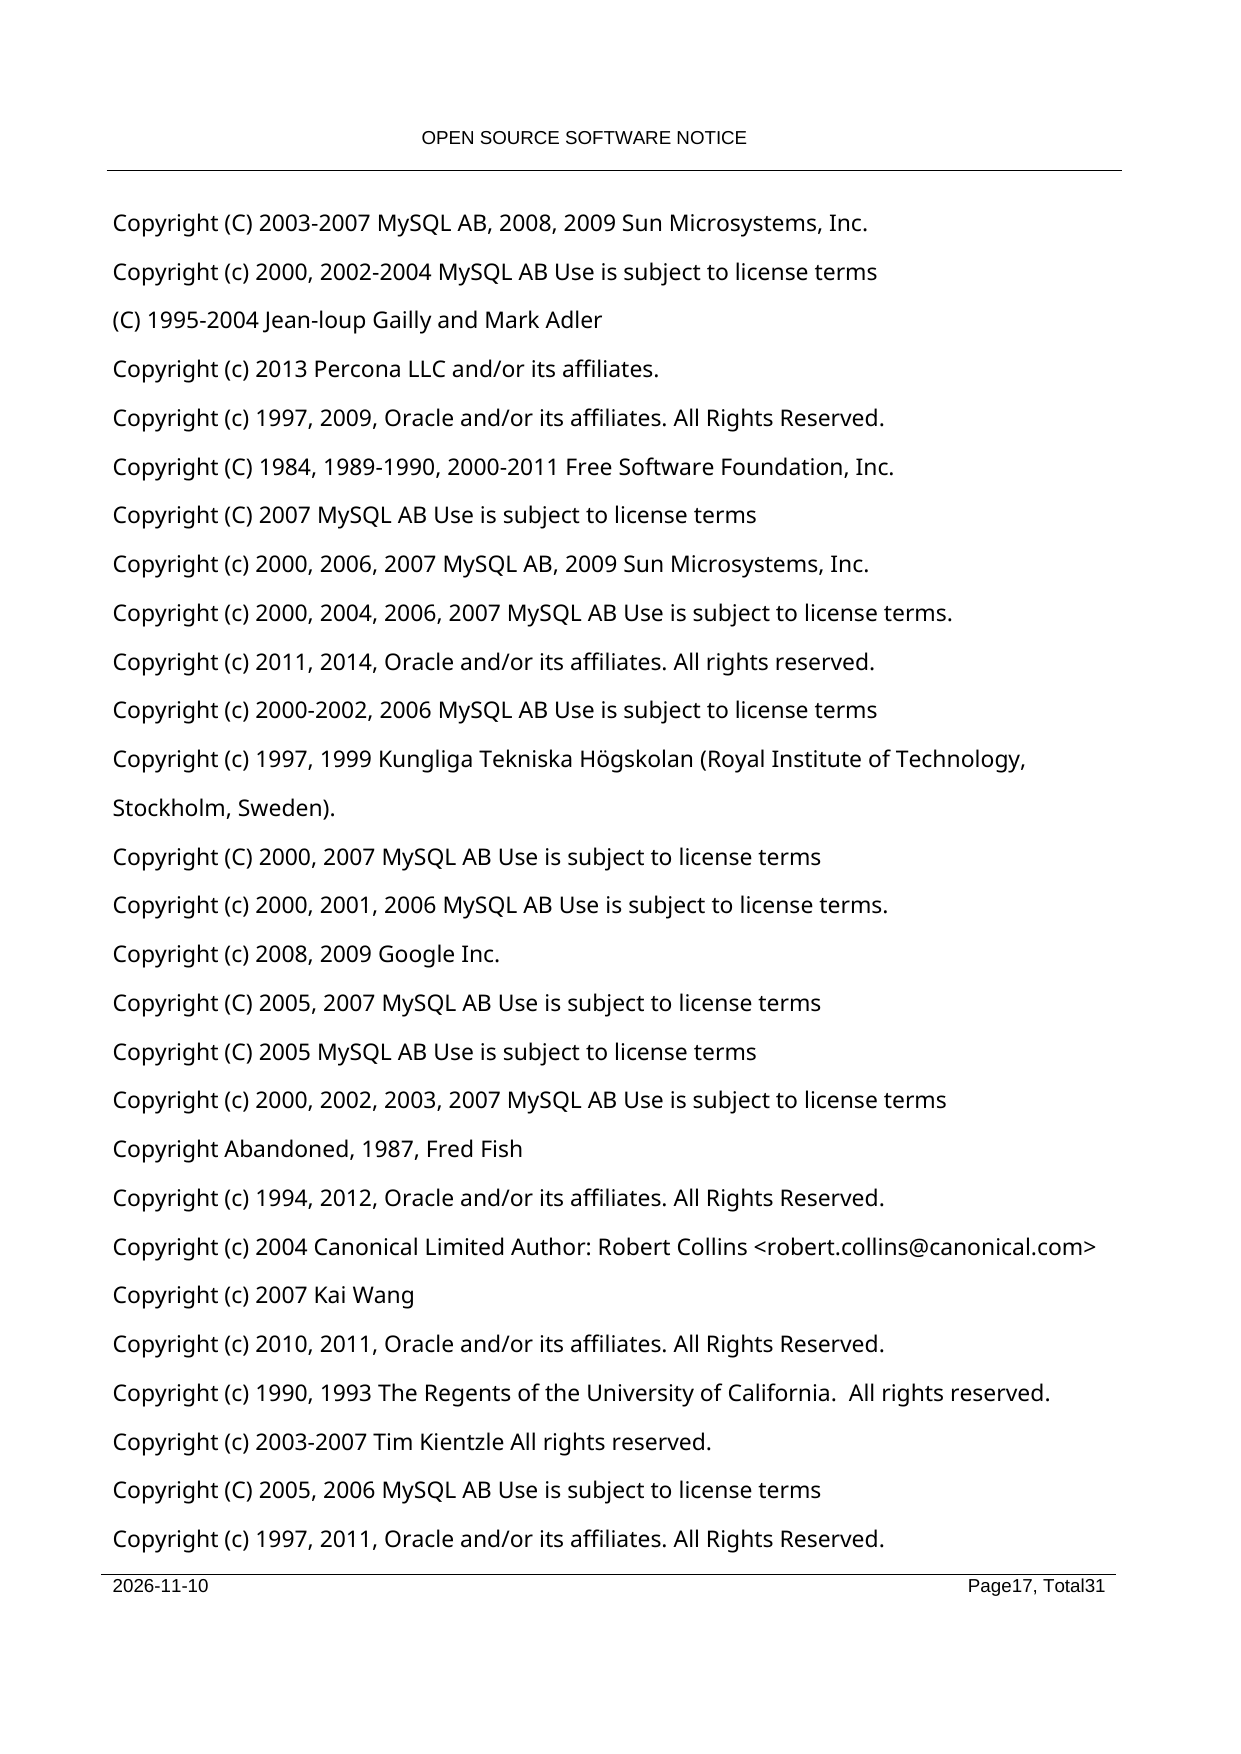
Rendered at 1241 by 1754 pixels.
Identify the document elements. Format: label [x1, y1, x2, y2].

text [112, 206, 1128, 1555]
